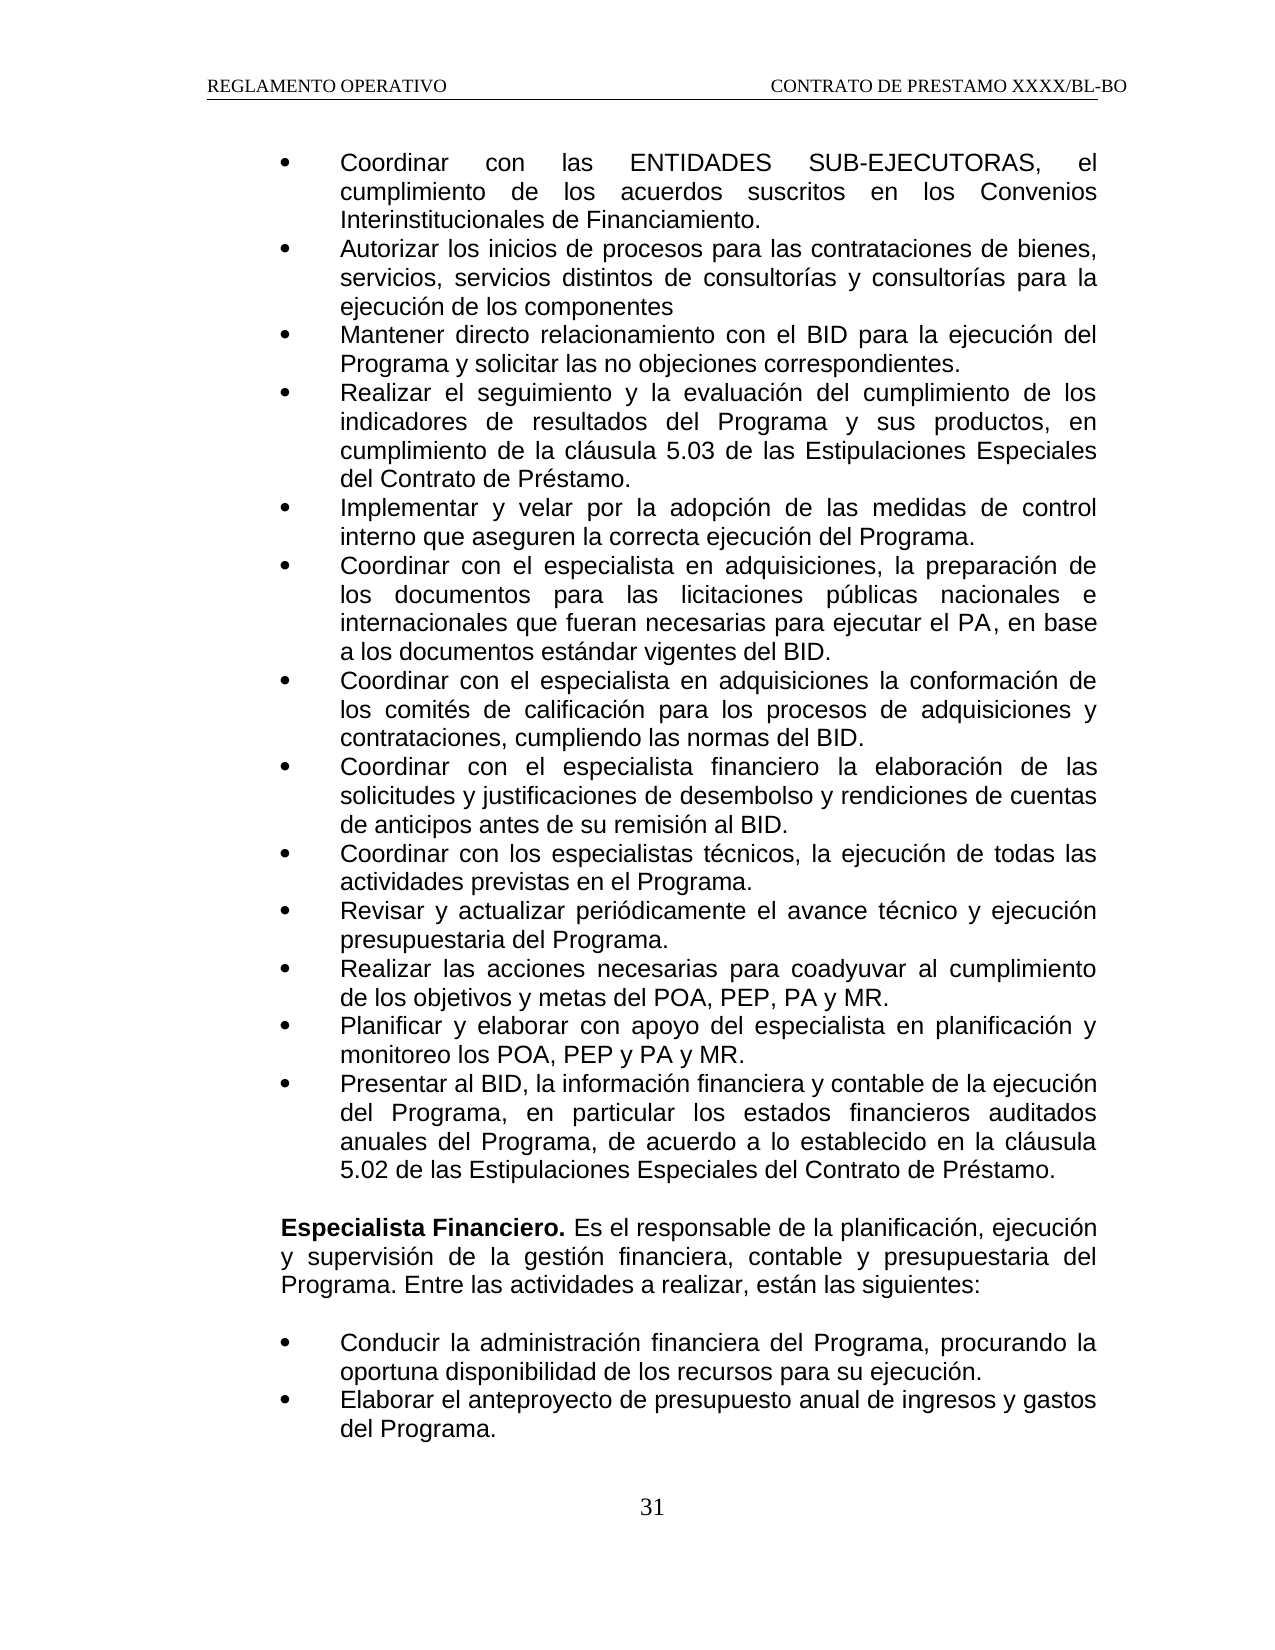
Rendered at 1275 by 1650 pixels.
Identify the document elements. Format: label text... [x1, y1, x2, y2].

list Conducir la administración financiera del Programa, procurando la oportuna disponibilidad de los recursos para su ejecución. [281, 1328, 1098, 1385]
list Coordinar con el especialista en adquisiciones, la preparación de los documentos para las licitaciones públicas nacionales e internacionales que fueran necesarias para ejecutar el PA, en base a los documentos estándar vigentes del BID. [281, 551, 1098, 666]
list Realizar el seguimiento y la evaluación del cumplimiento de los indicadores de resultados del Programa y sus productos, en cumplimiento de la cláusula 5.03 de las Estipulaciones Especiales del Contrato de Préstamo. [281, 378, 1098, 493]
list Mantener directo relacionamiento con el BID para la ejecución del Programa y solicitar las no objeciones correspondientes. [281, 320, 1098, 378]
list Coordinar con las ENTIDADES SUB-EJECUTORAS, el cumplimiento de los acuerdos suscritos en los Convenios Interinstitucionales de Financiamiento. [281, 148, 1098, 234]
list Realizar las acciones necesarias para coadyuvar al cumplimiento de los objetivos y metas del POA, PEP, PA y MR. [281, 954, 1098, 1011]
list Coordinar con el especialista en adquisiciones la conformación de los comités de calificación para los procesos de adquisiciones y contrataciones, cumpliendo las normas del BID. [281, 666, 1098, 752]
list Implementar y velar por la adopción de las medidas de control interno que aseguren la correcta ejecución del Programa. [281, 493, 1098, 551]
list Coordinar con el especialista financiero la elaboración de las solicitudes y justificaciones de desembolso y rendiciones de cuentas de anticipos antes de su remisión al BID. [281, 752, 1098, 838]
list Coordinar con los especialistas técnicos, la ejecución de todas las actividades previstas en el Programa. [281, 838, 1098, 896]
list Especialista Financiero. Es el responsable de la planificación, ejecución y supervisión de la gestión financiera, contable y presupuestaria del Programa. Entre las actividades a realizar, están las siguientes: [281, 1213, 1098, 1299]
list Revisar y actualizar periódicamente el avance técnico y ejecución presupuestaria del Programa. [281, 896, 1098, 954]
list Autorizar los inicios de procesos para las contrataciones de bienes, servicios, servicios distintos de consultorías y consultorías para la ejecución de los componentes [281, 234, 1098, 320]
list Presentar al BID, la información financiera y contable de la ejecución del Programa, en particular los estados financieros auditados anuales del Programa, de acuerdo a lo establecido en la cláusula 5.02 de las Estipulaciones Especiales del Contrato de Préstamo. [281, 1069, 1098, 1184]
list Elaborar el anteproyecto de presupuesto anual de ingresos y gastos del Programa. [281, 1385, 1098, 1443]
list Planificar y elaborar con apoyo del especialista en planificación y monitoreo los POA, PEP y PA y MR. [281, 1011, 1098, 1069]
